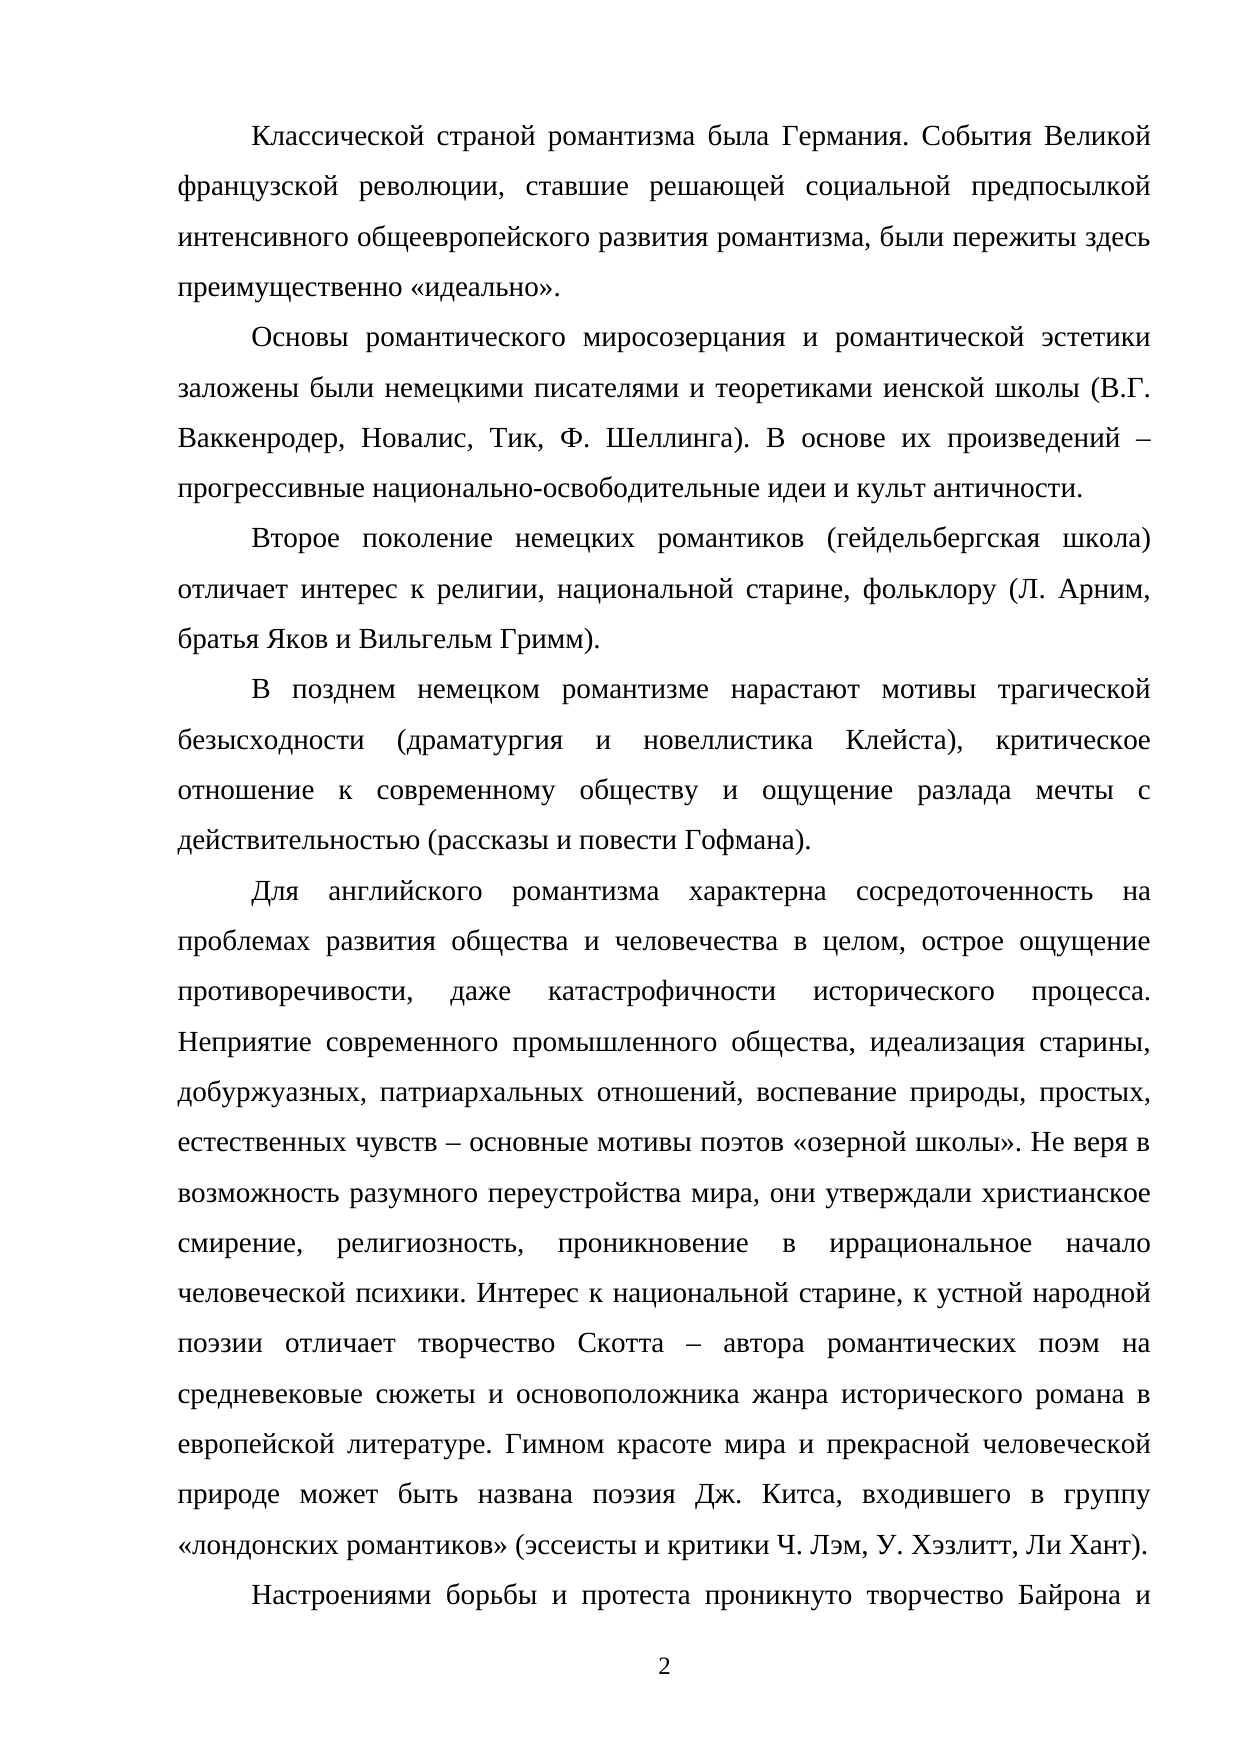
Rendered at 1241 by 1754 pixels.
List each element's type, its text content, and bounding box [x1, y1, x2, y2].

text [177, 1577, 1152, 1611]
text Для английского романтизма характерна сосредоточенность на проблемах развития общества и человечества в целом, острое ощущение противоречивости, даже катастрофичности исторического процесса. Неприятие современного промышленного общества, идеализация старины, добуржуазных, патриархальных отношений, воспевание природы, простых, естественных чувств – основные мотивы поэтов «озерной школы». Не веря в возможность разумного переустройства мира, они утверждали христианское смирение, религиозность, проникновение в иррациональное начало человеческой психики. Интерес к национальной старине, к устной народной поэзии отличает творчество Скотта – автора романтических поэм на средневековые сюжеты и основоположника жанра исторического романа в европейской литературе. Гимном красоте мира и прекрасной человеческой природе может быть названа поэзия Дж. Китса, входившего в группу «лондонских романтиков» (эссеисты и критики Ч. Лэм, У. Хэзлитт, Ли Хант). [177, 873, 1152, 1560]
text Основы романтического миросозерцания и романтической эстетики заложены были немецкими писателями и теоретиками иенской школы (В.Г. Ваккенродер, Новалис, Тик, Ф. Шеллинга). В основе их произведений – прогрессивные национально-освободительные идеи и культ античности. [177, 319, 1152, 504]
text Классической страной романтизма была Германия. События Великой французской революции, ставшие решающей социальной предпосылкой интенсивного общеевропейского развития романтизма, были пережиты здесь преимущественно «идеально». [177, 118, 1152, 303]
text Второе поколение немецких романтиков (гейдельбергская школа) отличает интерес к религии, национальной старине, фольклору (Л. Арним, братья Яков и Вильгельм Гримм). [177, 521, 1152, 655]
text В позднем немецком романтизме нарастают мотивы трагической безысходности (драматургия и новеллистика Клейста), критическое отношение к современному обществу и ощущение разлада мечты с действительностью (рассказы и повести Гофмана). [177, 672, 1152, 856]
